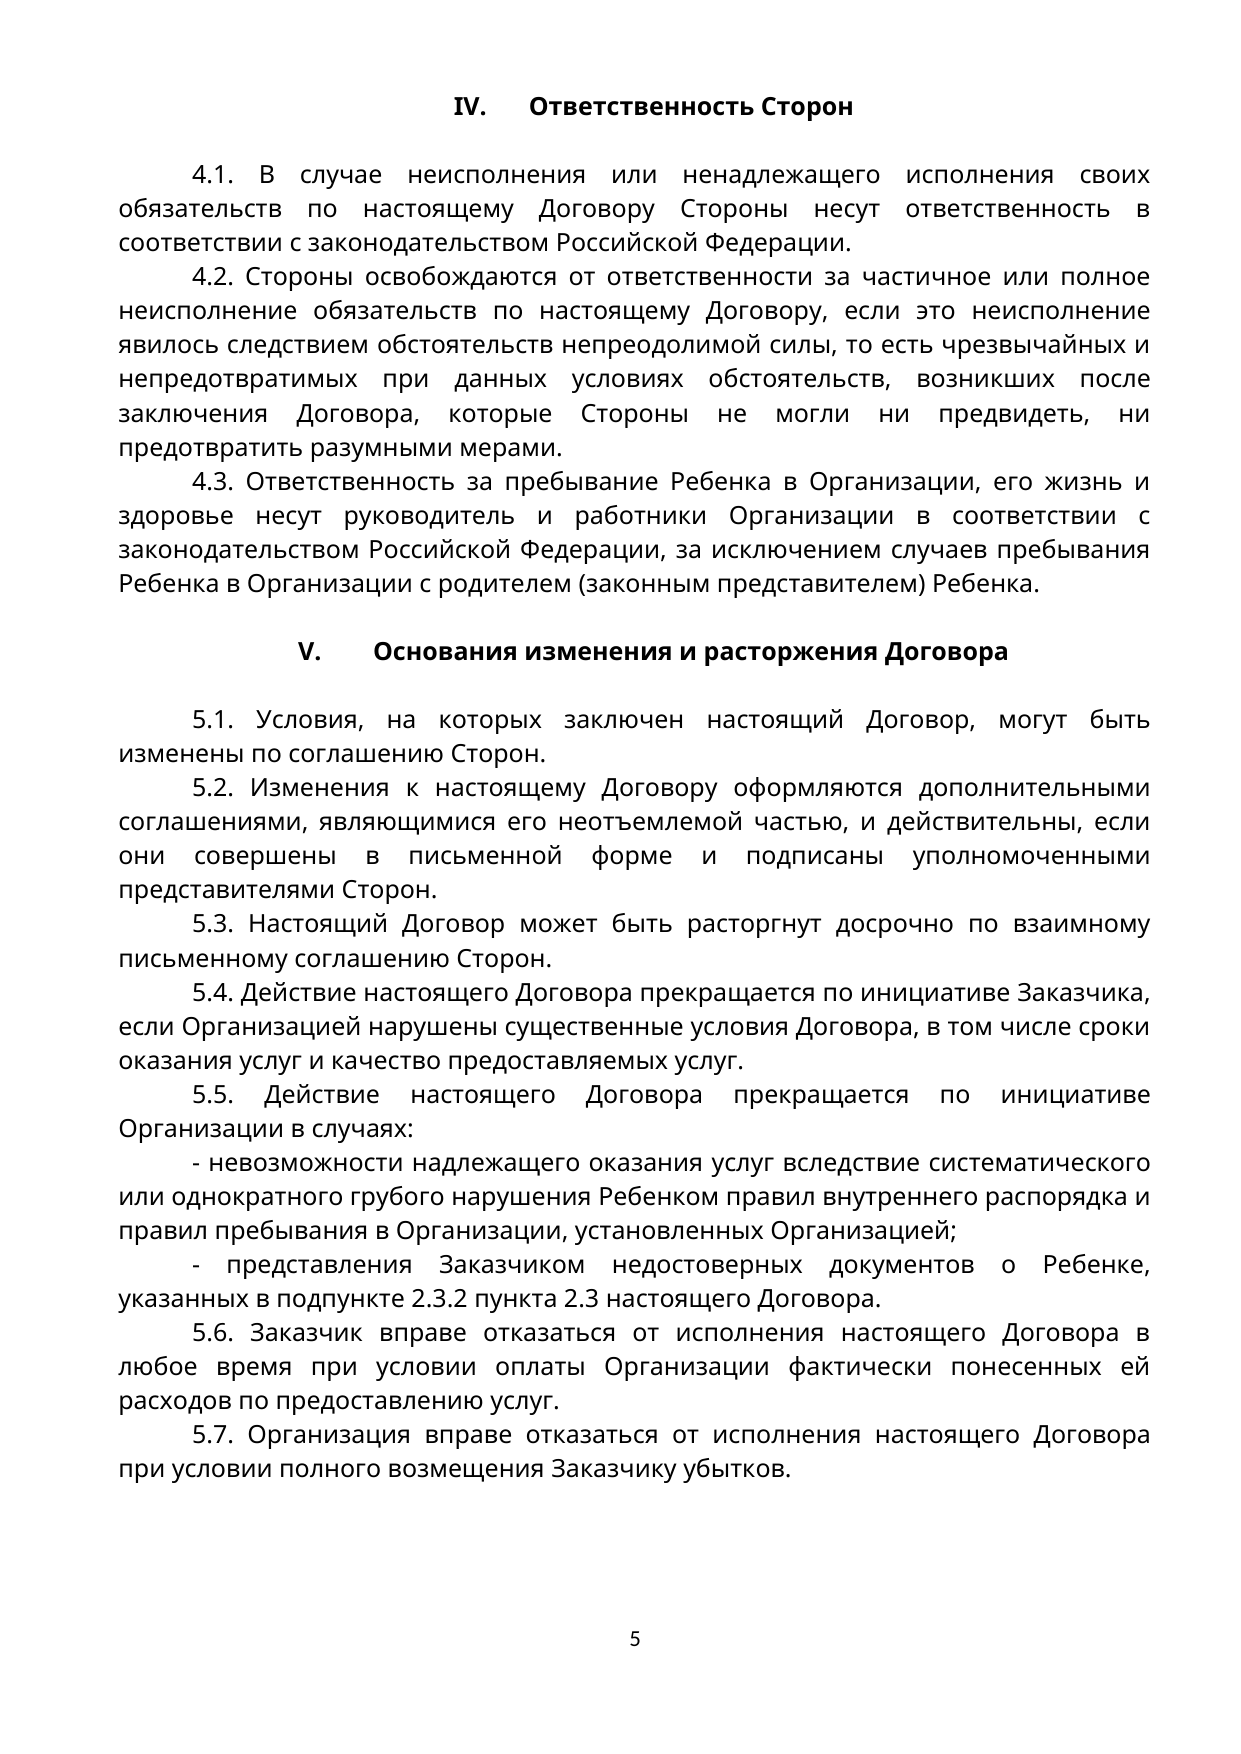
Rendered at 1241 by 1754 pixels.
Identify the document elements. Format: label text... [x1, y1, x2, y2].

text 5.5. Действие настоящего Договора прекращается по инициативе Организации в случаях: [118, 1076, 1152, 1144]
text 5.6. Заказчик вправе отказаться от исполнения настоящего Договора в любое время при условии оплаты Организации фактически понесенных ей расходов по предоставлению услуг. [118, 1315, 1152, 1417]
text - невозможности надлежащего оказания услуг вследствие систематического или однократного грубого нарушения Ребенком правил внутреннего распорядка и правил пребывания в Организации, установленных Организацией; [118, 1144, 1152, 1247]
text 4.1. В случае неисполнения или ненадлежащего исполнения своих обязательств по настоящему Договору Стороны несут ответственность в соответствии с законодательством Российской Федерации. [118, 157, 1152, 259]
text 5.7. Организация вправе отказаться от исполнения настоящего Договора при условии полного возмещения Заказчику убытков. [118, 1417, 1152, 1485]
text 5.1. Условия, на которых заключен настоящий Договор, могут быть изменены по соглашению Сторон. [118, 702, 1152, 770]
text 4.2. Стороны освобождаются от ответственности за частичное или полное неисполнение обязательств по настоящему Договору, если это неисполнение явилось следствием обстоятельств непреодолимой силы, то есть чрезвычайных и непредотвратимых при данных условиях обстоятельств, возникших после заключения Договора, которые Стороны не могли ни предвидеть, ни предотвратить разумными мерами. [118, 259, 1152, 463]
text 5.2. Изменения к настоящему Договору оформляются дополнительными соглашениями, являющимися его неотъемлемой частью, и действительны, если они совершены в письменной форме и подписаны уполномоченными представителями Сторон. [118, 770, 1152, 906]
text 4.3. Ответственность за пребывание Ребенка в Организации, его жизнь и здоровье несут руководитель и работники Организации в соответствии с законодательством Российской Федерации, за исключением случаев пребывания Ребенка в Организации с родителем (законным представителем) Ребенка. [118, 463, 1152, 599]
text 5.3. Настоящий Договор может быть расторгнут досрочно по взаимному письменному соглашению Сторон. [118, 906, 1152, 974]
text - представления Заказчиком недостоверных документов о Ребенке, указанных в подпункте 2.3.2 пункта 2.3 настоящего Договора. [118, 1247, 1152, 1315]
list Основания изменения и расторжения Договора [156, 634, 1152, 668]
text 5.4. Действие настоящего Договора прекращается по инициативе Заказчика, если Организацией нарушены существенные условия Договора, в том числе сроки оказания услуг и качество предоставляемых услуг. [118, 974, 1152, 1076]
list Ответственность Сторон [156, 89, 1152, 123]
